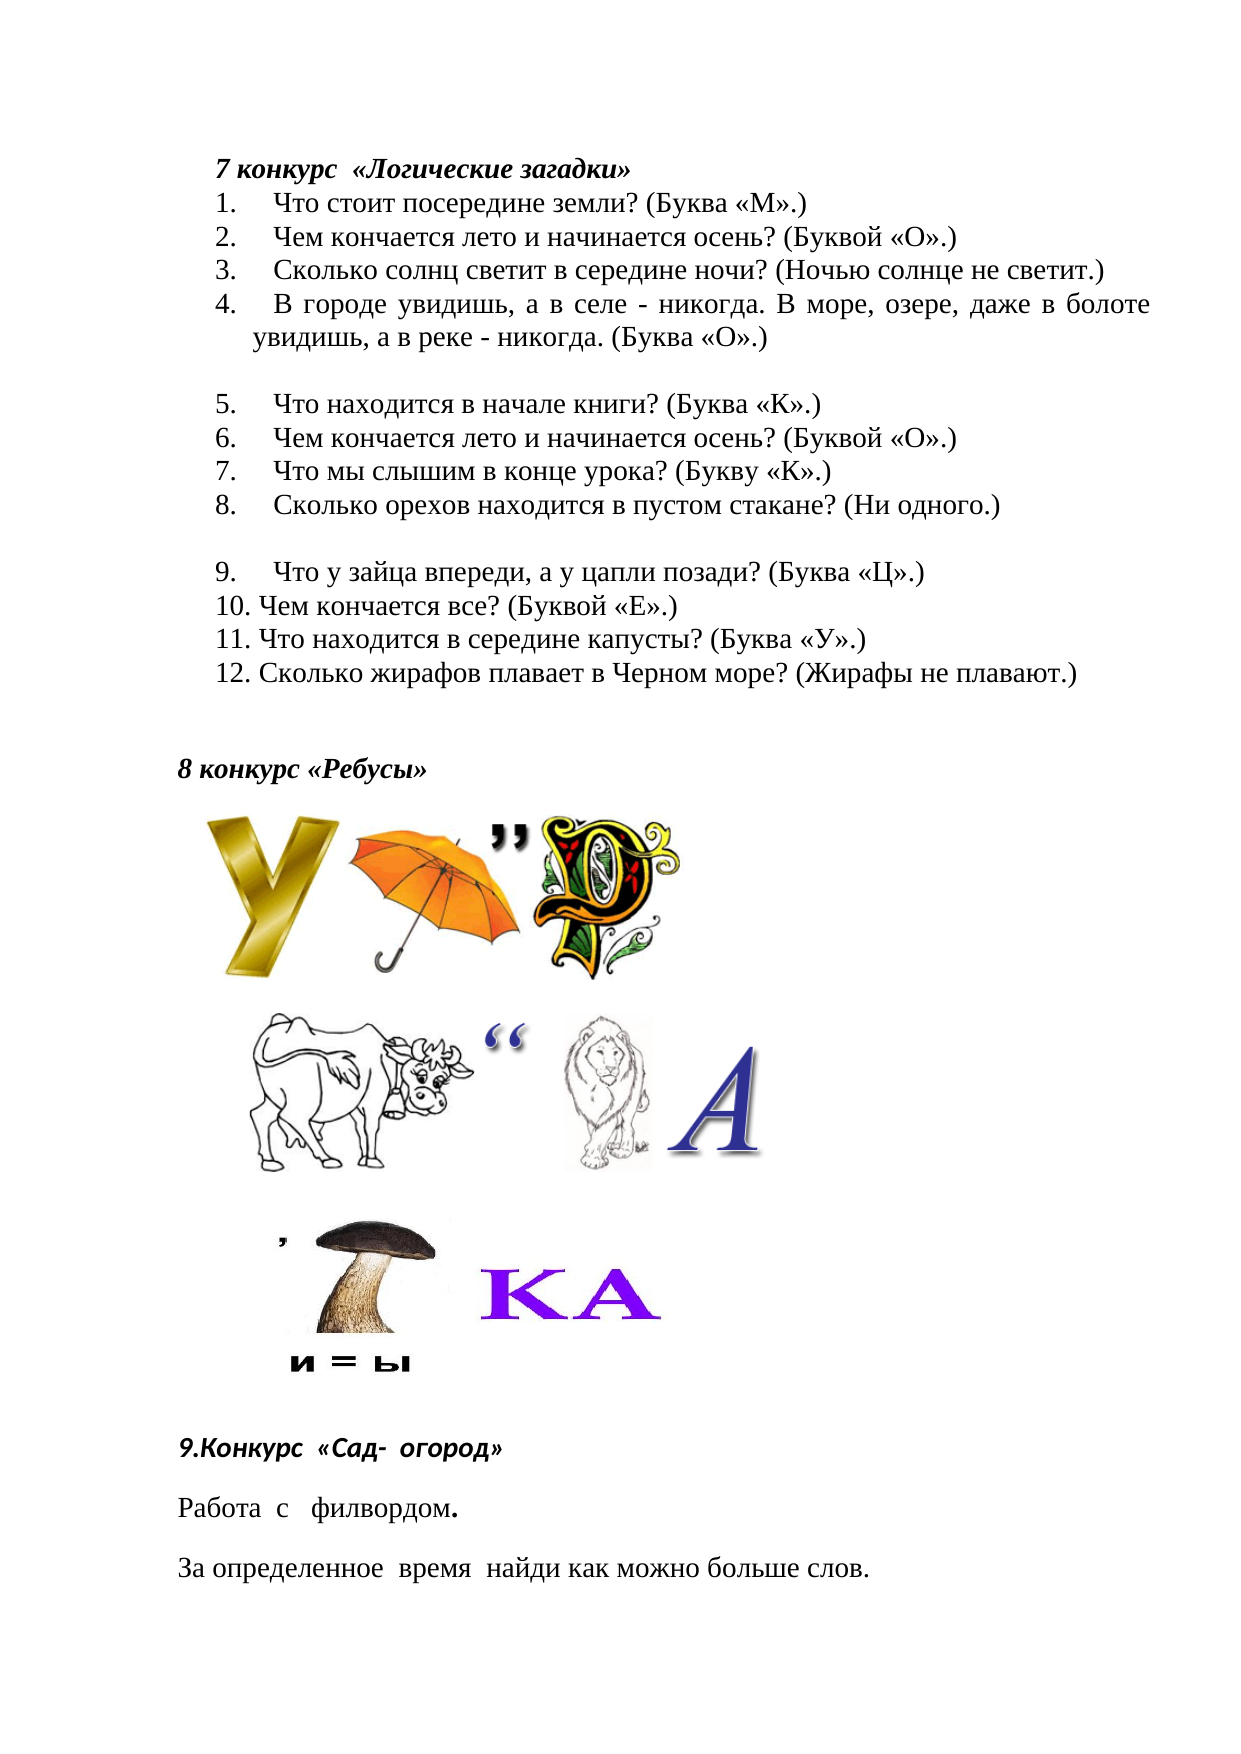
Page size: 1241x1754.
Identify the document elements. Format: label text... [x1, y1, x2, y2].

text 6. Чем кончается лето и начинается осень? (Буквой «О».) [215, 420, 1152, 453]
text 10. Чем кончается все? (Буквой «Е».) [215, 588, 1152, 621]
text 8. Сколько орехов находится в пустом стакане? (Ни одного.) [215, 487, 1152, 521]
text 9.Конкурс «Сад- огород» [177, 1429, 1152, 1464]
picture [177, 1203, 727, 1400]
text За определенное время найди как можно больше слов. [177, 1550, 1152, 1583]
text 1. Что стоит посередине земли? (Буква «М».) [215, 185, 1152, 219]
text 2. Чем кончается лето и начинается осень? (Буквой «О».) [215, 219, 1152, 252]
text 11. Что находится в середине капусты? (Буква «У».) [215, 621, 1152, 655]
text 5. Что находится в начале книги? (Буква «К».) [215, 386, 1152, 420]
text 8 конкурс «Ребусы» [177, 751, 1152, 784]
picture [184, 813, 699, 982]
text 3. Сколько солнц светит в середине ночи? (Ночью солнце не светит.) [215, 252, 1152, 286]
text 7. Что мы слышим в конце урока? (Букву «К».) [215, 453, 1152, 487]
picture [177, 1011, 829, 1174]
text 4. В городе увидишь, а в селе - никогда. В море, озере, даже в болоте увидишь, а в реке - никогда. (Буква «О».) [215, 286, 1152, 353]
text 9. Что у зайца впереди, а у цапли позади? (Буква «Ц».) [215, 554, 1152, 588]
text Работа с филвордом. [177, 1491, 1152, 1524]
text 7 конкурс «Логические загадки» [215, 152, 1152, 185]
text 12. Сколько жирафов плавает в Черном море? (Жирафы не плавают.) [215, 655, 1152, 688]
